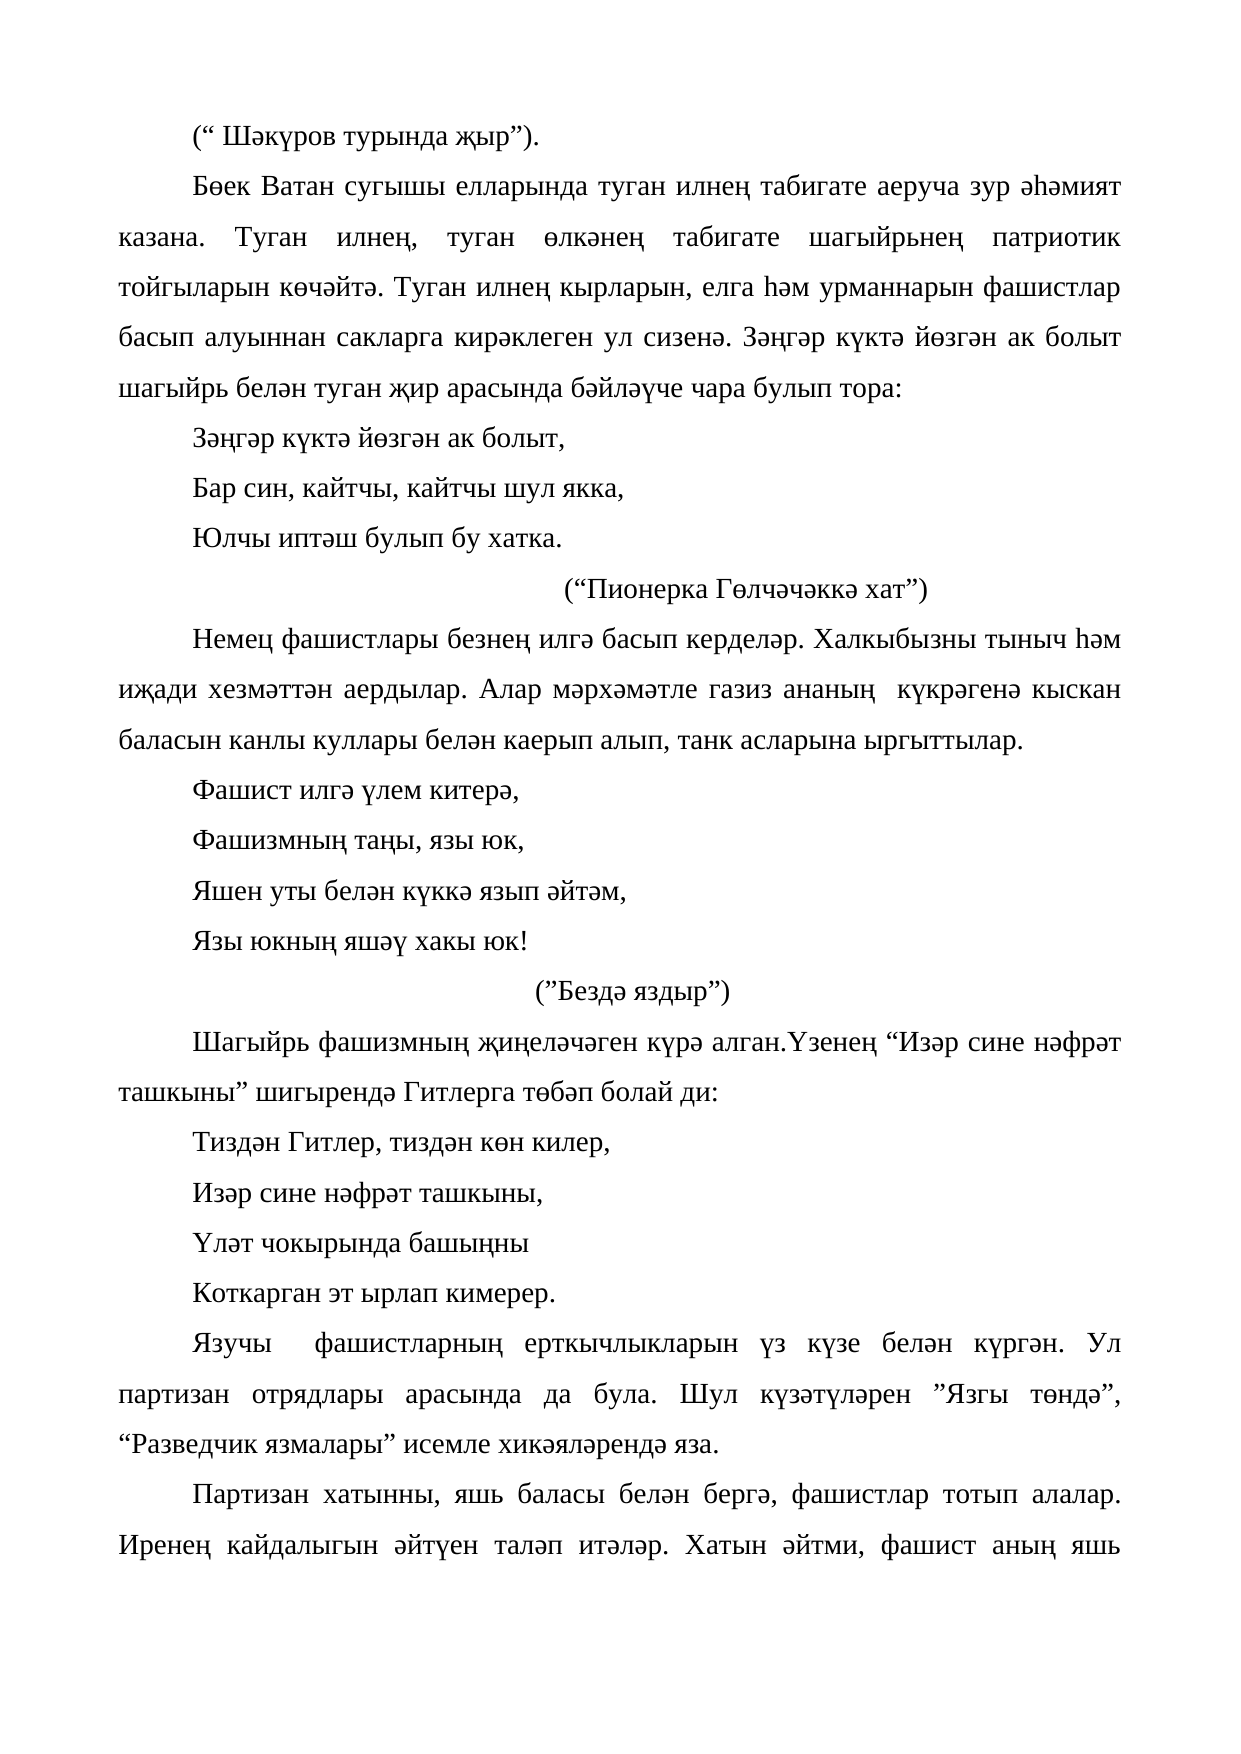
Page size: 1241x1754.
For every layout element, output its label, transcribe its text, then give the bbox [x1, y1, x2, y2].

text Шагыйрь фашизмның җиңеләчәген күрә алган.Үзенең “Изәр сине нәфрәт ташкыны” шигырендә Гитлерга төбәп болай ди: [118, 1024, 1122, 1108]
text Язучы фашистларның ерткычлыкларын үз күзе белән күргән. Ул партизан отрядлары арасында да була. Шул күзәтүләрен ”Язгы төндә”, “Разведчик язмалары” исемле хикәяләрендә яза. [118, 1326, 1122, 1460]
text Яшен уты белән күккә язып әйтәм, [118, 873, 1122, 906]
text Бар син, кайтчы, кайтчы шул якка, [118, 470, 1122, 504]
text Үләт чокырында башыңны [118, 1225, 1122, 1258]
text Фашизмның таңы, язы юк, [118, 822, 1122, 856]
text Коткарган эт ырлап кимерер. [118, 1275, 1122, 1309]
text Немец фашистлары безнең илгә басып керделәр. Халкыбызны тыныч һәм иҗади хезмәттән аердылар. Алар мәрхәмәтле газиз ананың күкрәгенә кыскан баласын канлы куллары белән каерып алып, танк асларына ыргыттылар. [118, 621, 1122, 755]
text Юлчы иптәш булып бу хатка. [118, 521, 1122, 554]
text (“Пионерка Гөлчәчәккә хат”) [118, 571, 1122, 604]
text Изәр сине нәфрәт ташкыны, [118, 1175, 1122, 1208]
text Бөек Ватан сугышы елларында туган илнең табигате аеруча зур әһәмият казана. Туган илнең, туган өлкәнең табигате шагыйрьнең патриотик тойгыларын көчәйтә. Туган илнең кырларын, елга һәм урманнарын фашистлар басып алуыннан сакларга кирәклеген ул сизенә. Зәңгәр күктә йөзгән ак болыт шагыйрь белән туган җир арасында бәйләүче чара булып тора: [118, 168, 1122, 403]
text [118, 1477, 1122, 1560]
text Фашист илгә үлем китерә, [118, 772, 1122, 806]
text (“ Шәкүров турында җыр”). [118, 118, 1122, 152]
text Тиздән Гитлер, тиздән көн килер, [118, 1124, 1122, 1158]
text (”Бездә яздыр”) [118, 973, 1122, 1007]
text Зәңгәр күктә йөзгән ак болыт, [118, 420, 1122, 453]
text Язы юкның яшәү хакы юк! [118, 923, 1122, 957]
